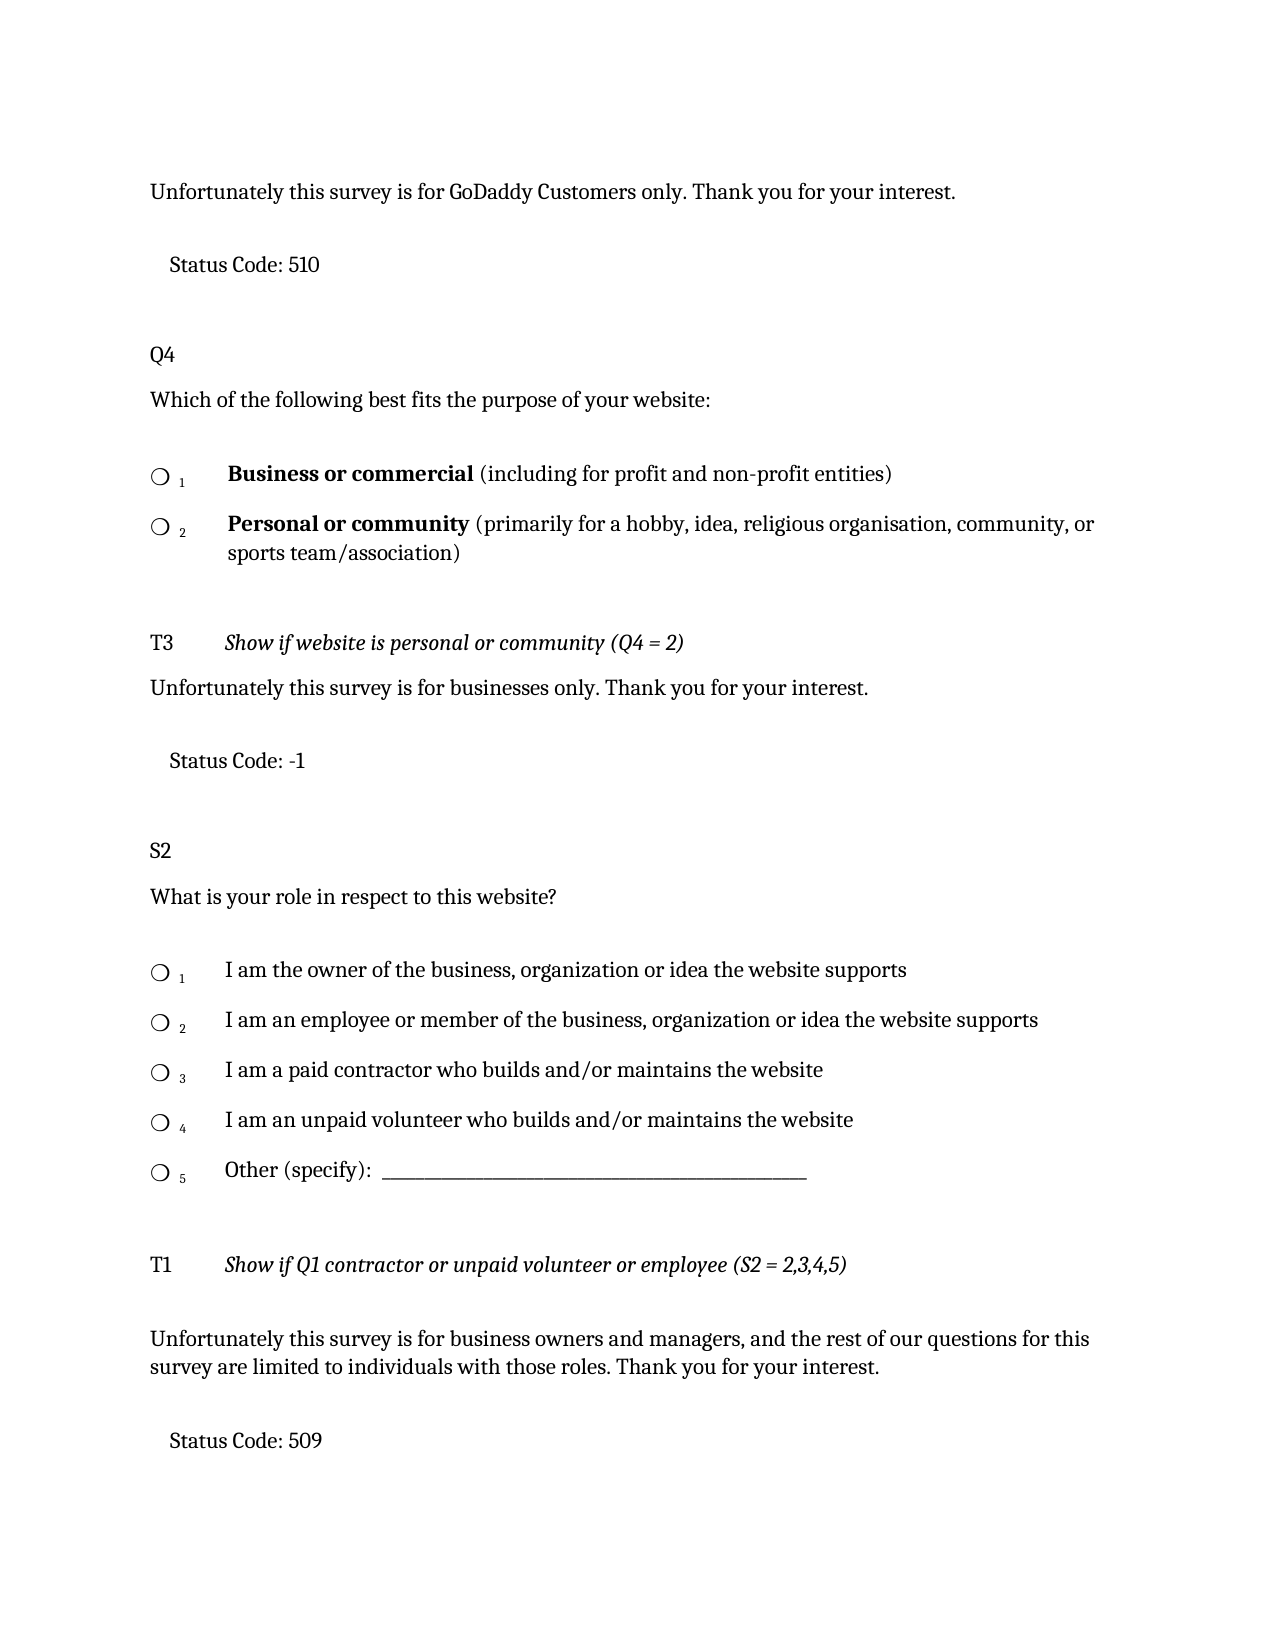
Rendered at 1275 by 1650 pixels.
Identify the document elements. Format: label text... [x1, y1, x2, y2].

table_cell ❍ 3 [150, 1057, 225, 1107]
table_cell I am a paid contractor who builds and/or maintains the website [225, 1057, 1125, 1107]
table_header Business or commercial (including for profit and non-profit entities) [228, 461, 1125, 511]
table_cell ❍ 2 [150, 511, 228, 584]
table_cell I am an unpaid volunteer who builds and/or maintains the website [225, 1107, 1125, 1157]
text T1 Show if Q1 contractor or unpaid volunteer or employee (S2 = 2,3,4,5) [150, 1252, 1125, 1278]
table_cell Personal or community (primarily for a hobby, idea, religious organisation, community, or sports team/association) [228, 511, 1125, 584]
text Unfortunately this survey is for businesses only. Thank you for your interest. [150, 674, 1125, 729]
table_header I am the owner of the business, organization or idea the website supports [225, 957, 1125, 1007]
text T3 Show if website is personal or community (Q4 = 2) [150, 629, 1125, 656]
table_cell ❍ 2 [150, 1007, 225, 1057]
table_cell Other (specify): __________________________________________________ [225, 1157, 1125, 1207]
table_header ❍ 1 [150, 461, 228, 511]
text Unfortunately this survey is for business owners and managers, and the rest of our questions for this survey are limited to individuals with those roles. Thank you for your interest. [150, 1297, 1125, 1409]
text Status Code: 509 [150, 1428, 1125, 1454]
table_cell ❍ 4 [150, 1107, 225, 1157]
table_header ❍ 1 [150, 957, 225, 1007]
text Which of the following best fits the purpose of your website: [150, 387, 1125, 442]
text Q4 [150, 342, 1125, 368]
text Status Code: 510 [150, 252, 1125, 278]
text What is your role in respect to this website? [150, 883, 1125, 938]
text Unfortunately this survey is for GoDaddy Customers only. Thank you for your interest. [150, 150, 1125, 233]
table_cell ❍ 5 [150, 1157, 225, 1207]
text Status Code: -1 [150, 748, 1125, 774]
text S2 [150, 838, 1125, 865]
table_cell I am an employee or member of the business, organization or idea the website supports [225, 1007, 1125, 1057]
